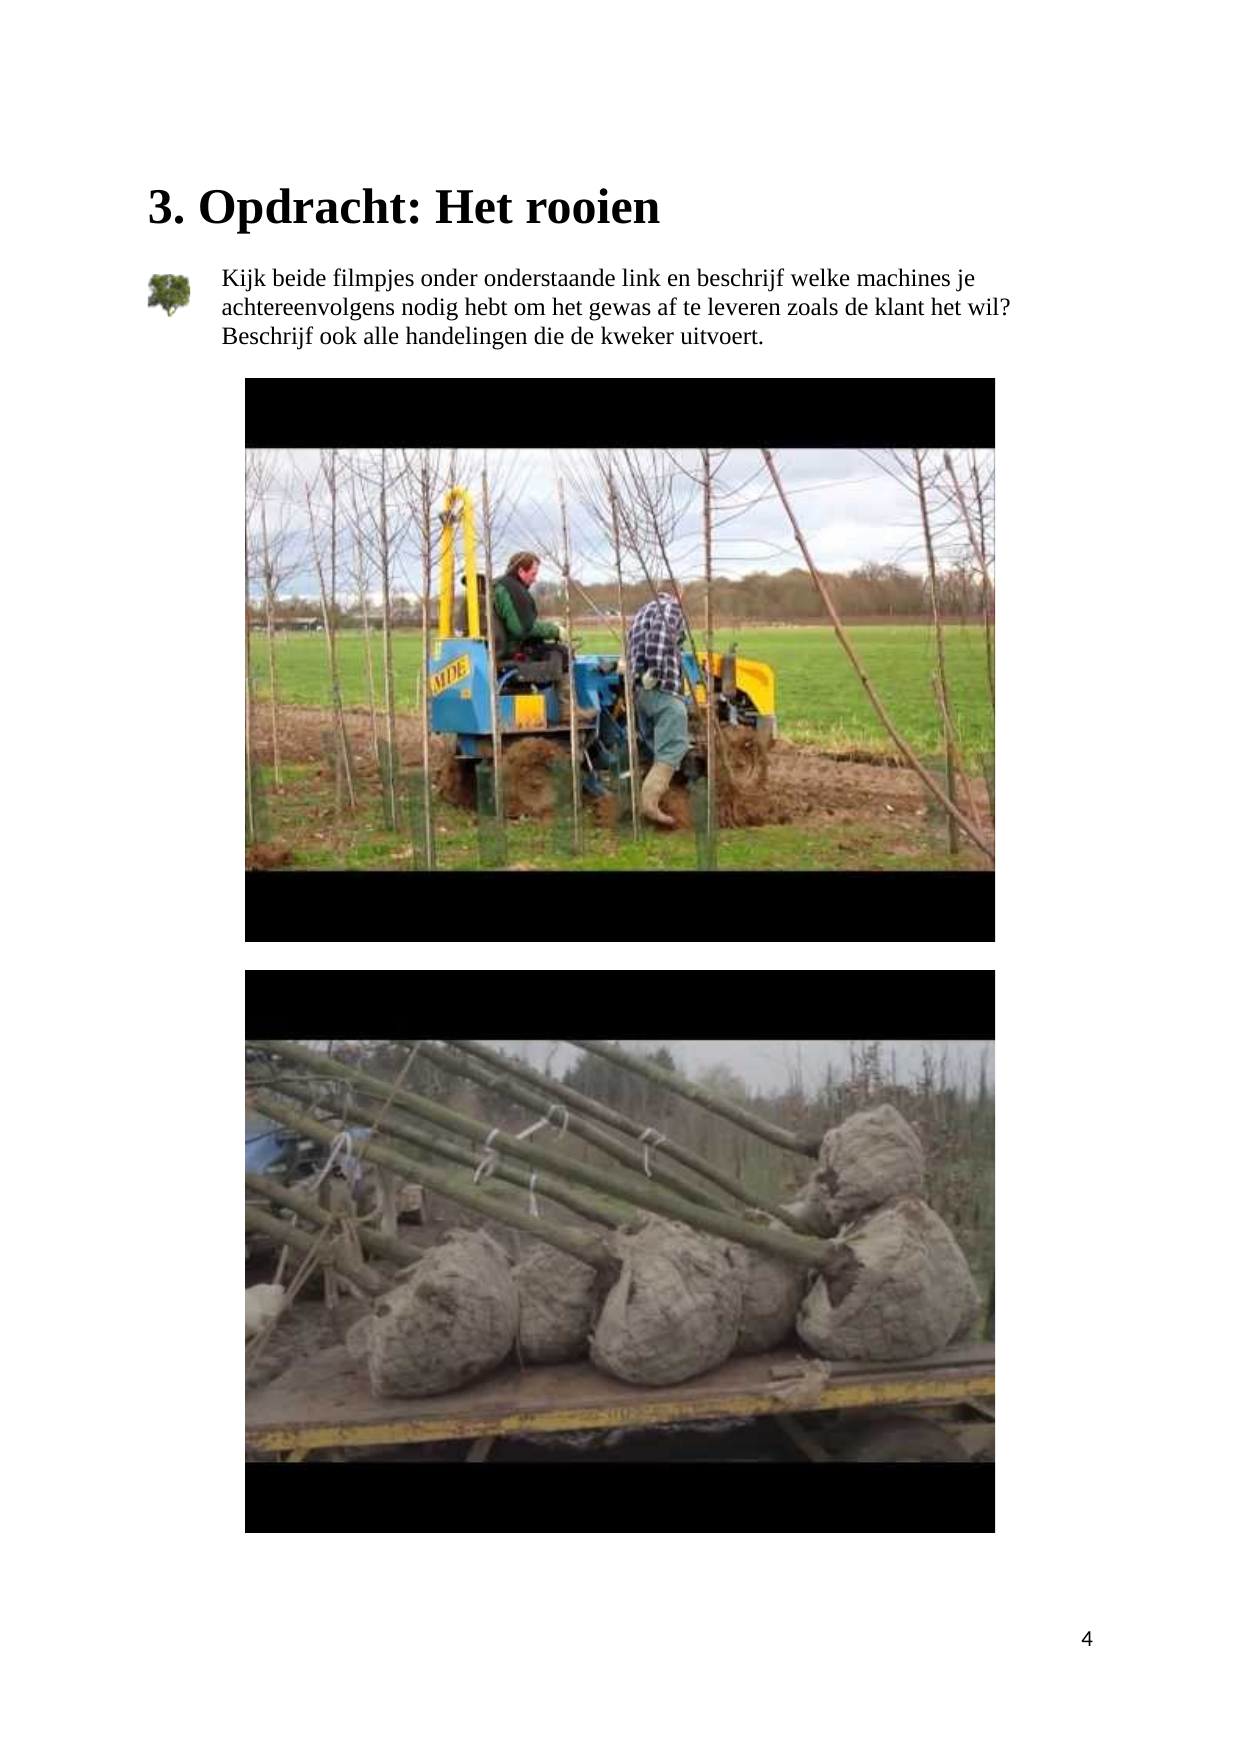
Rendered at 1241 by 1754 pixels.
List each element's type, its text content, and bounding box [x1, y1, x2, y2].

text 3. Opdracht: Het rooien [148, 177, 1093, 234]
picture [245, 970, 995, 1533]
text Kijk beide filmpjes onder onderstaande link en beschrijf welke machines je achtereenvolgens nodig hebt om het gewas af te leveren zoals de klant het wil? Beschrijf ook alle handelingen die de kweker uitvoert. [221, 263, 1093, 350]
picture [245, 378, 995, 942]
picture [147, 274, 191, 317]
